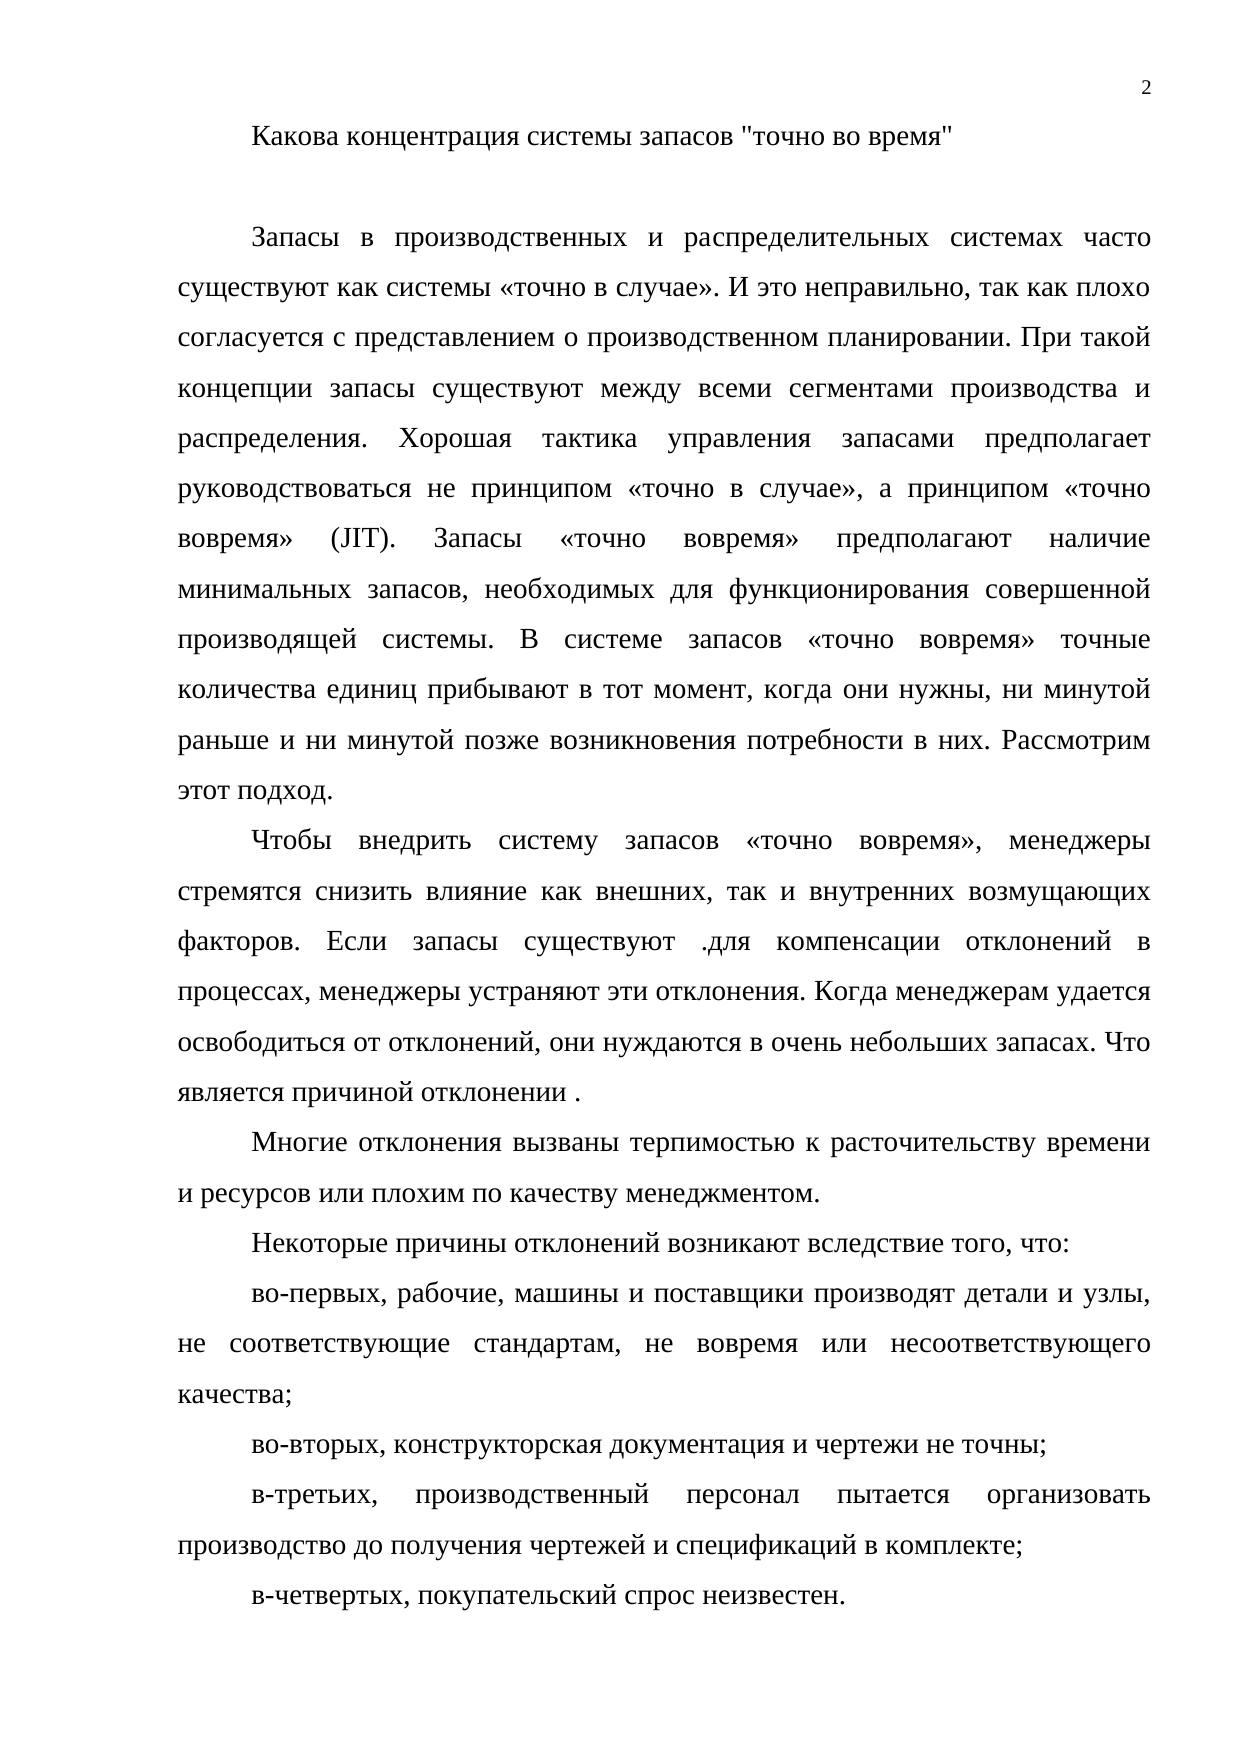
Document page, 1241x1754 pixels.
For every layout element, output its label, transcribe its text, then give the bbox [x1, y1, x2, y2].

text Некоторые причины отклонений возникают вследствие того, что: [177, 1225, 1152, 1258]
text Чтобы внедрить систему запасов «точно вовремя», менеджеры стремятся снизить влияние как внешних, так и внутренних возмущающих факторов. Если запасы существуют .для компенсации отклонений в процессах, менеджеры устраняют эти отклонения. Когда менеджерам удается освободиться от отклонений, они нуждаются в очень небольших запасах. Что является причиной отклонении . [177, 822, 1152, 1108]
text во-первых, рабочие, машины и поставщики производят детали и узлы, не соответствующие стандартам, не вовремя или несоответствующего качества; [177, 1275, 1152, 1409]
text в-четвертых, покупательский спрос неизвестен. [177, 1577, 1152, 1611]
text в-третьих, производственный персонал пытается организовать производство до получения чертежей и спецификаций в комплекте; [177, 1477, 1152, 1560]
text Какова концентрация системы запасов "точно во время" [177, 118, 1152, 152]
text во-вторых, конструкторская документация и чертежи не точны; [177, 1426, 1152, 1460]
text Многие отклонения вызваны терпимостью к расточительству времени и ресурсов или плохим по качеству менеджментом. [177, 1124, 1152, 1208]
text Запасы в производственных и распределительных системах часто существуют как системы «точно в случае». И это неправильно, так как плохо согласуется с представлением о производственном планировании. При такой концепции запасы существуют между всеми сегментами производства и распределения. Хорошая тактика управления запасами предполагает руководствоваться не принципом «точно в случае», а принципом «точно вовремя» (JIТ). Запасы «точно вовремя» предполагают наличие минимальных запасов, необходимых для функционирования совершенной производящей системы. В системе запасов «точно вовремя» точные количества единиц прибывают в тот момент, когда они нужны, ни минутой раньше и ни минутой позже возникновения потребности в них. Рассмотрим этот подход. [177, 219, 1152, 806]
